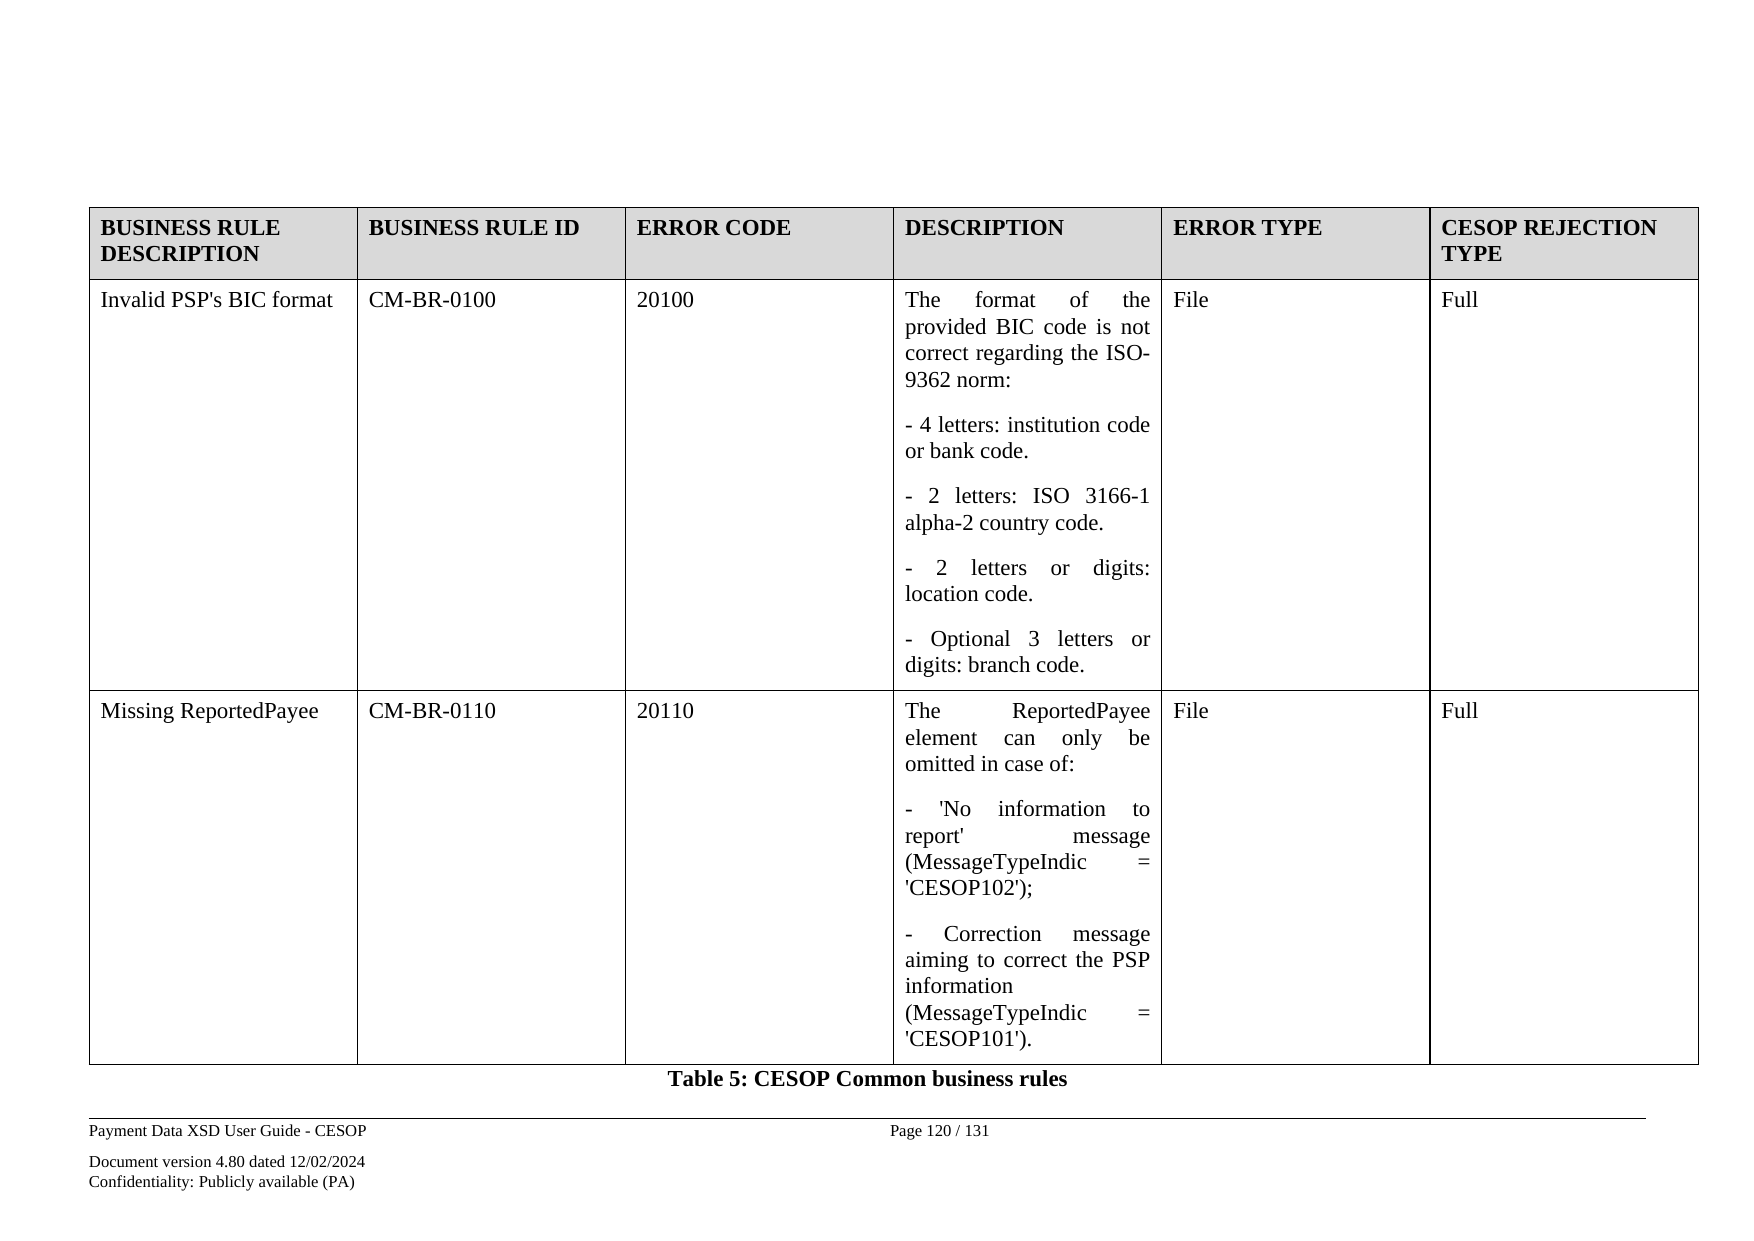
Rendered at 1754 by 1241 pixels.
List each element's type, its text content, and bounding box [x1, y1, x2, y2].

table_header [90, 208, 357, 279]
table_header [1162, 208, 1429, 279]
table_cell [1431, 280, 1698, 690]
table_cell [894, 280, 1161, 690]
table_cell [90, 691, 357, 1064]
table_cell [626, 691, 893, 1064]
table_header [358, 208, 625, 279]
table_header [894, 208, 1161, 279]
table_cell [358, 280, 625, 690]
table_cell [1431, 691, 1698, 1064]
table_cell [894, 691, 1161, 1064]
text Table 5: CESOP Common business rules [89, 1065, 1646, 1091]
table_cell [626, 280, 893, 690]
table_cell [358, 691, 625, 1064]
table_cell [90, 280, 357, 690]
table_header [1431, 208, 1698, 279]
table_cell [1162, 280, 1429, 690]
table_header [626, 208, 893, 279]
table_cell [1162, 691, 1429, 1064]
